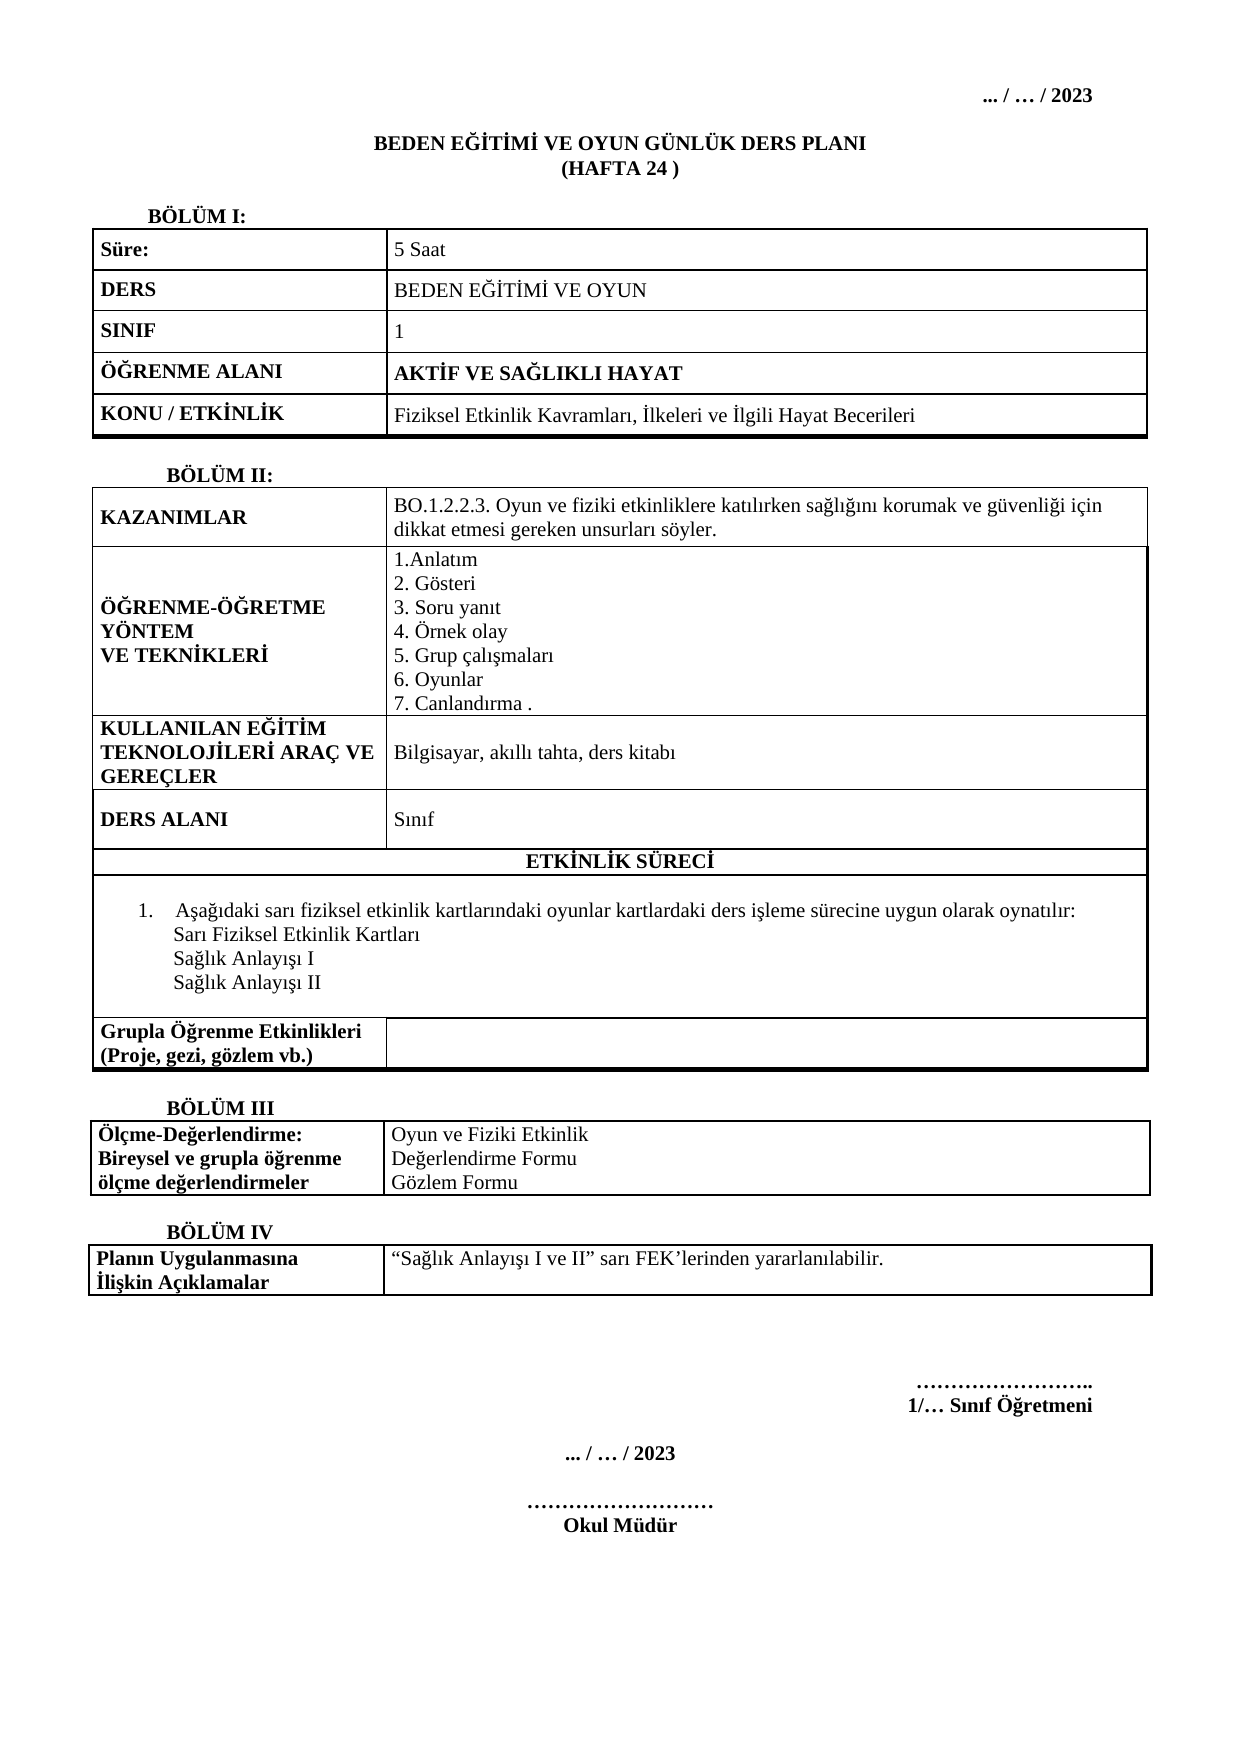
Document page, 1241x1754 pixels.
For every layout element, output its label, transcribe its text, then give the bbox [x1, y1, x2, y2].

table_header BO.1.2.2.3. Oyun ve fiziki etkinliklere katılırken sağlığını korumak ve güvenliği için dikkat etmesi gereken unsurları söyler. [387, 488, 1147, 546]
table_cell ÖĞRENME ALANI [94, 353, 386, 393]
table_cell AKTİF VE SAĞLIKLI HAYAT [388, 353, 1146, 393]
table_cell DERS ALANI [94, 790, 386, 848]
text BEDEN EĞİTİMİ VE OYUN GÜNLÜK DERS PLANI [148, 131, 1093, 155]
text 1/… Sınıf Öğretmeni [148, 1393, 1093, 1417]
table_cell BEDEN EĞİTİMİ VE OYUN [388, 271, 1146, 310]
table_header KAZANIMLAR [93, 488, 386, 546]
table_cell ÖĞRENME-ÖĞRETME YÖNTEM VE TEKNİKLERİ [93, 547, 386, 715]
table_cell Bilgisayar, akıllı tahta, ders kitabı [387, 716, 1146, 788]
table_cell Sınıf [387, 790, 1146, 848]
table_header Oyun ve Fiziki Etkinlik Değerlendirme Formu Gözlem Formu [385, 1122, 1149, 1194]
text …………………….. [148, 1369, 1093, 1393]
text ……………………… [148, 1489, 1093, 1513]
table_cell SINIF [94, 311, 386, 352]
table_cell ETKİNLİK SÜRECİ [94, 850, 1146, 873]
text ... / … / 2023 [148, 83, 1093, 107]
table_header “Sağlık Anlayışı I ve II” sarı FEK’lerinden yararlanılabilir. [385, 1246, 1150, 1294]
table_cell Grupla Öğrenme Etkinlikleri (Proje, gezi, gözlem vb.) [94, 1018, 386, 1067]
table_cell 1 [388, 311, 1146, 352]
text BÖLÜM I: [148, 203, 1093, 228]
table_cell Fiziksel Etkinlik Kavramları, İlkeleri ve İlgili Hayat Becerileri [388, 395, 1146, 434]
subtitle BÖLÜM III [148, 1096, 1093, 1120]
table_cell [387, 1019, 1146, 1067]
text BÖLÜM II: [148, 463, 1093, 487]
text ... / … / 2023 [148, 1441, 1093, 1465]
table_cell KONU / ETKİNLİK [94, 395, 386, 434]
table_cell 1.Anlatım 2. Gösteri 3. Soru yanıt 4. Örnek olay 5. Grup çalışmaları 6. Oyunlar 7. Canlandırma . [387, 547, 1146, 715]
table_cell DERS [94, 271, 386, 310]
text (HAFTA 24 ) [148, 155, 1093, 179]
subtitle BÖLÜM IV [148, 1220, 1093, 1244]
table_header Süre: [94, 230, 386, 269]
table_cell Aşağıdaki sarı fiziksel etkinlik kartlarındaki oyunlar kartlardaki ders işleme sürecine uygun olarak oynatılır: Sarı Fiziksel Etkinlik Kartları Sağlık Anlayışı I Sağlık Anlayışı II [94, 876, 1146, 1017]
text Okul Müdür [148, 1513, 1093, 1537]
table_cell KULLANILAN EĞİTİM TEKNOLOJİLERİ ARAÇ VE GEREÇLER [93, 716, 386, 788]
table_header 5 Saat [388, 230, 1146, 269]
table_header Planın Uygulanmasına İlişkin Açıklamalar [90, 1246, 383, 1294]
table_header Ölçme-Değerlendirme: Bireysel ve grupla öğrenme ölçme değerlendirmeler [92, 1122, 383, 1194]
